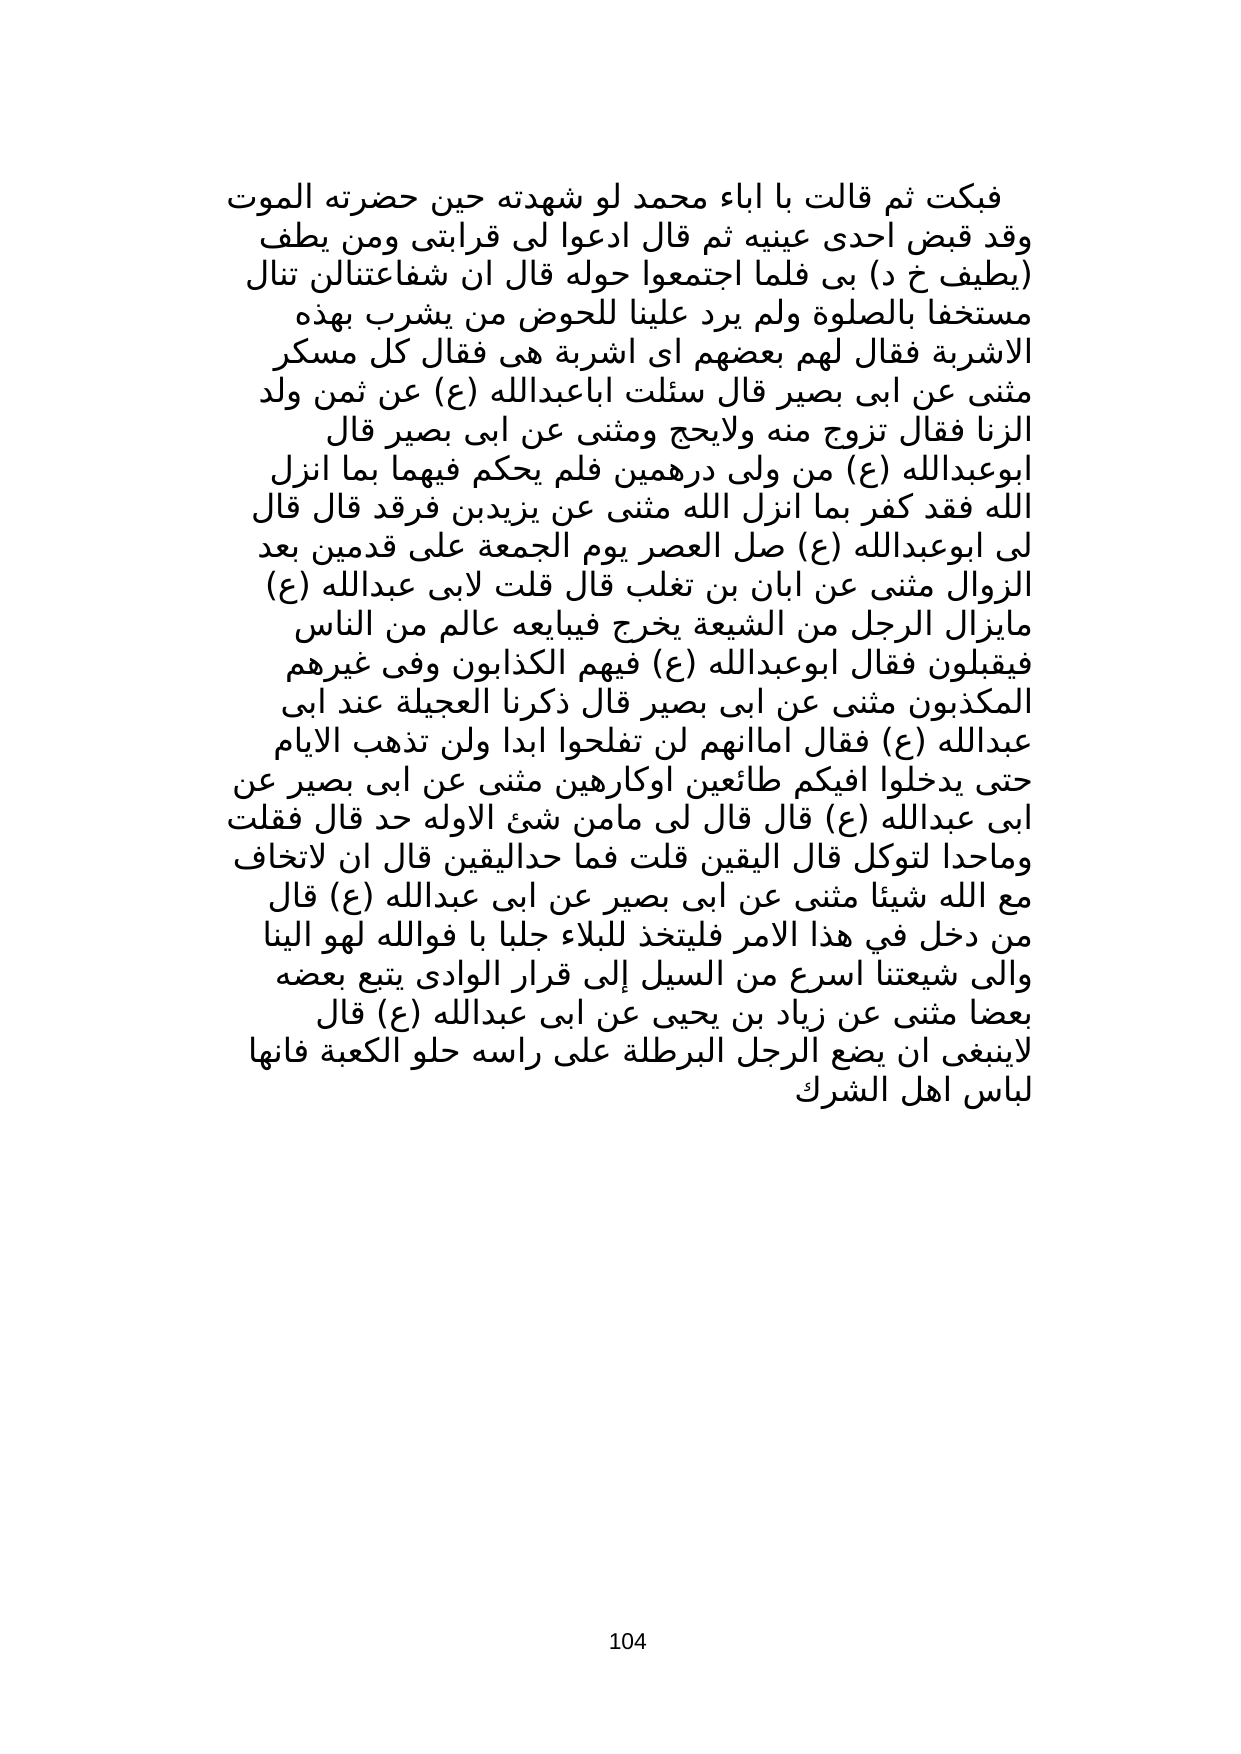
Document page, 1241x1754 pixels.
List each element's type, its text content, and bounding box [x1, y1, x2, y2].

text فبكت ثم قالت با اباء محمد لو شهدته حين حضرته الموت وقد قبض احدى عينيه ثم قال ادعوا لى قرابتى ومن يطف (يطيف خ د) بى فلما اجتمعوا حوله قال ان شفاعتنالن تنال مستخفا بالصلوة ولم يرد علينا للحوض من يشرب بهذه الاشربة فقال لهم بعضهم اى اشربة هى فقال كل مسكر مثنى عن ابى بصير قال سئلت اباعبدالله (ع) عن ثمن ولد الزنا فقال تزوج منه ولايحج ومثنى عن ابى بصير قال ابوعبدالله (ع) من ولى درهمين فلم يحكم فيهما بما انزل الله فقد كفر بما انزل الله مثنى عن يزيدبن فرقد قال قال لى ابوعبدالله (ع) صل العصر يوم الجمعة على قدمين بعد الزوال مثنى عن ابان بن تغلب قال قلت لابى عبدالله (ع) مايزال الرجل من الشيعة يخرج فيبايعه عالم من الناس فيقبلون فقال ابوعبدالله (ع) فيهم الكذابون وفى غيرهم المكذبون مثنى عن ابى بصير قال ذكرنا العجيلة عند ابى عبدالله (ع) فقال اماانهم لن تفلحوا ابدا ولن تذهب الايام حتى يدخلوا افيكم طائعين اوكارهين مثنى عن ابى بصير عن ابى عبدالله (ع) قال قال لى مامن شئ الاوله حد قال فقلت وماحدا لتوكل قال اليقين قلت فما حداليقين قال ان لاتخاف مع الله شيئا مثنى عن ابى بصير عن ابى عبدالله (ع) قال من دخل في هذا الامر فليتخذ للبلاء جلبا با فوالله لهو الينا والى شيعتنا اسرع من السيل إلى قرار الوادى يتبع بعضه بعضا مثنى عن زياد بن يحيى عن ابى عبدالله (ع) قال لاينبغى ان يضع الرجل البرطلة على راسه حلو الكعبة فانها لباس اهل الشرك [222, 177, 1033, 1110]
